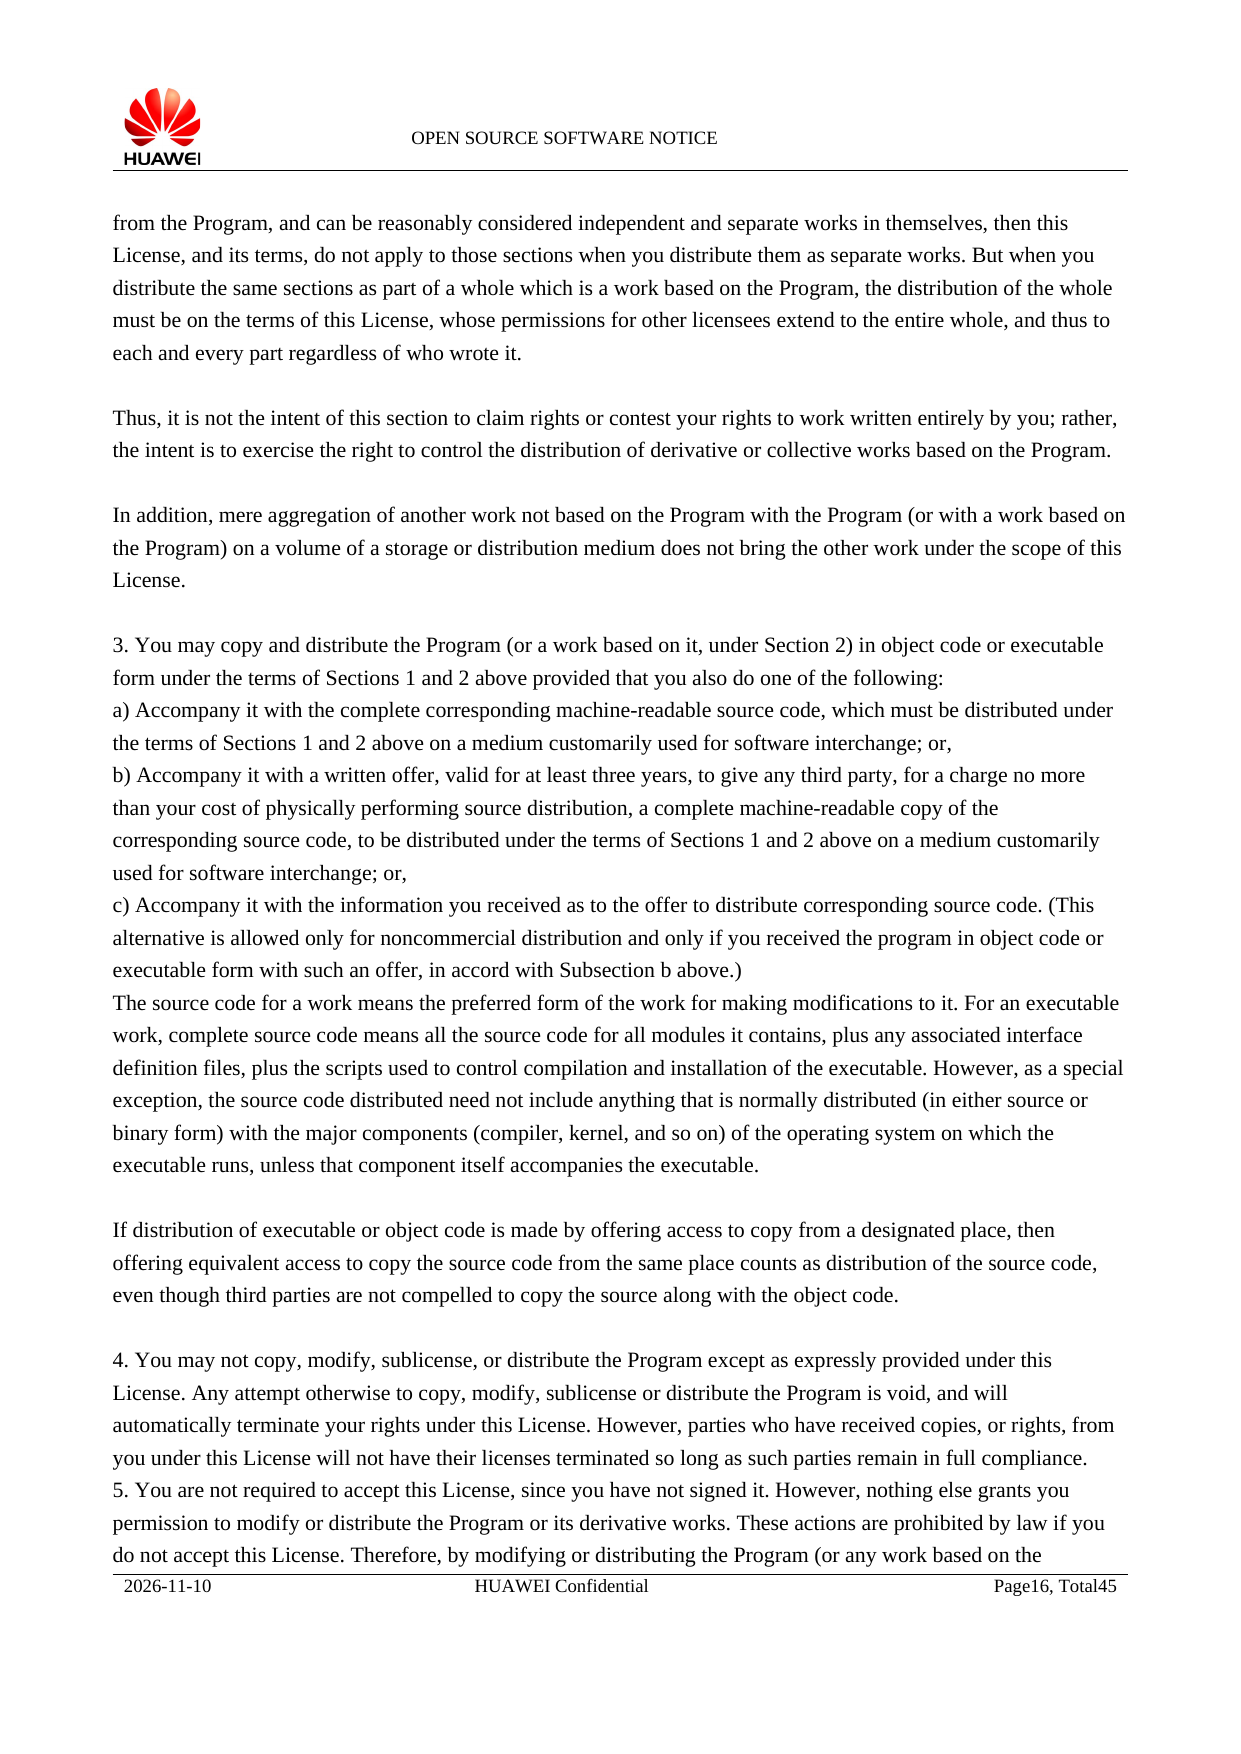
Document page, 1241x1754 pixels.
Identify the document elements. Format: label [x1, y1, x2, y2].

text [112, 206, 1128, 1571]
picture [124, 88, 201, 165]
